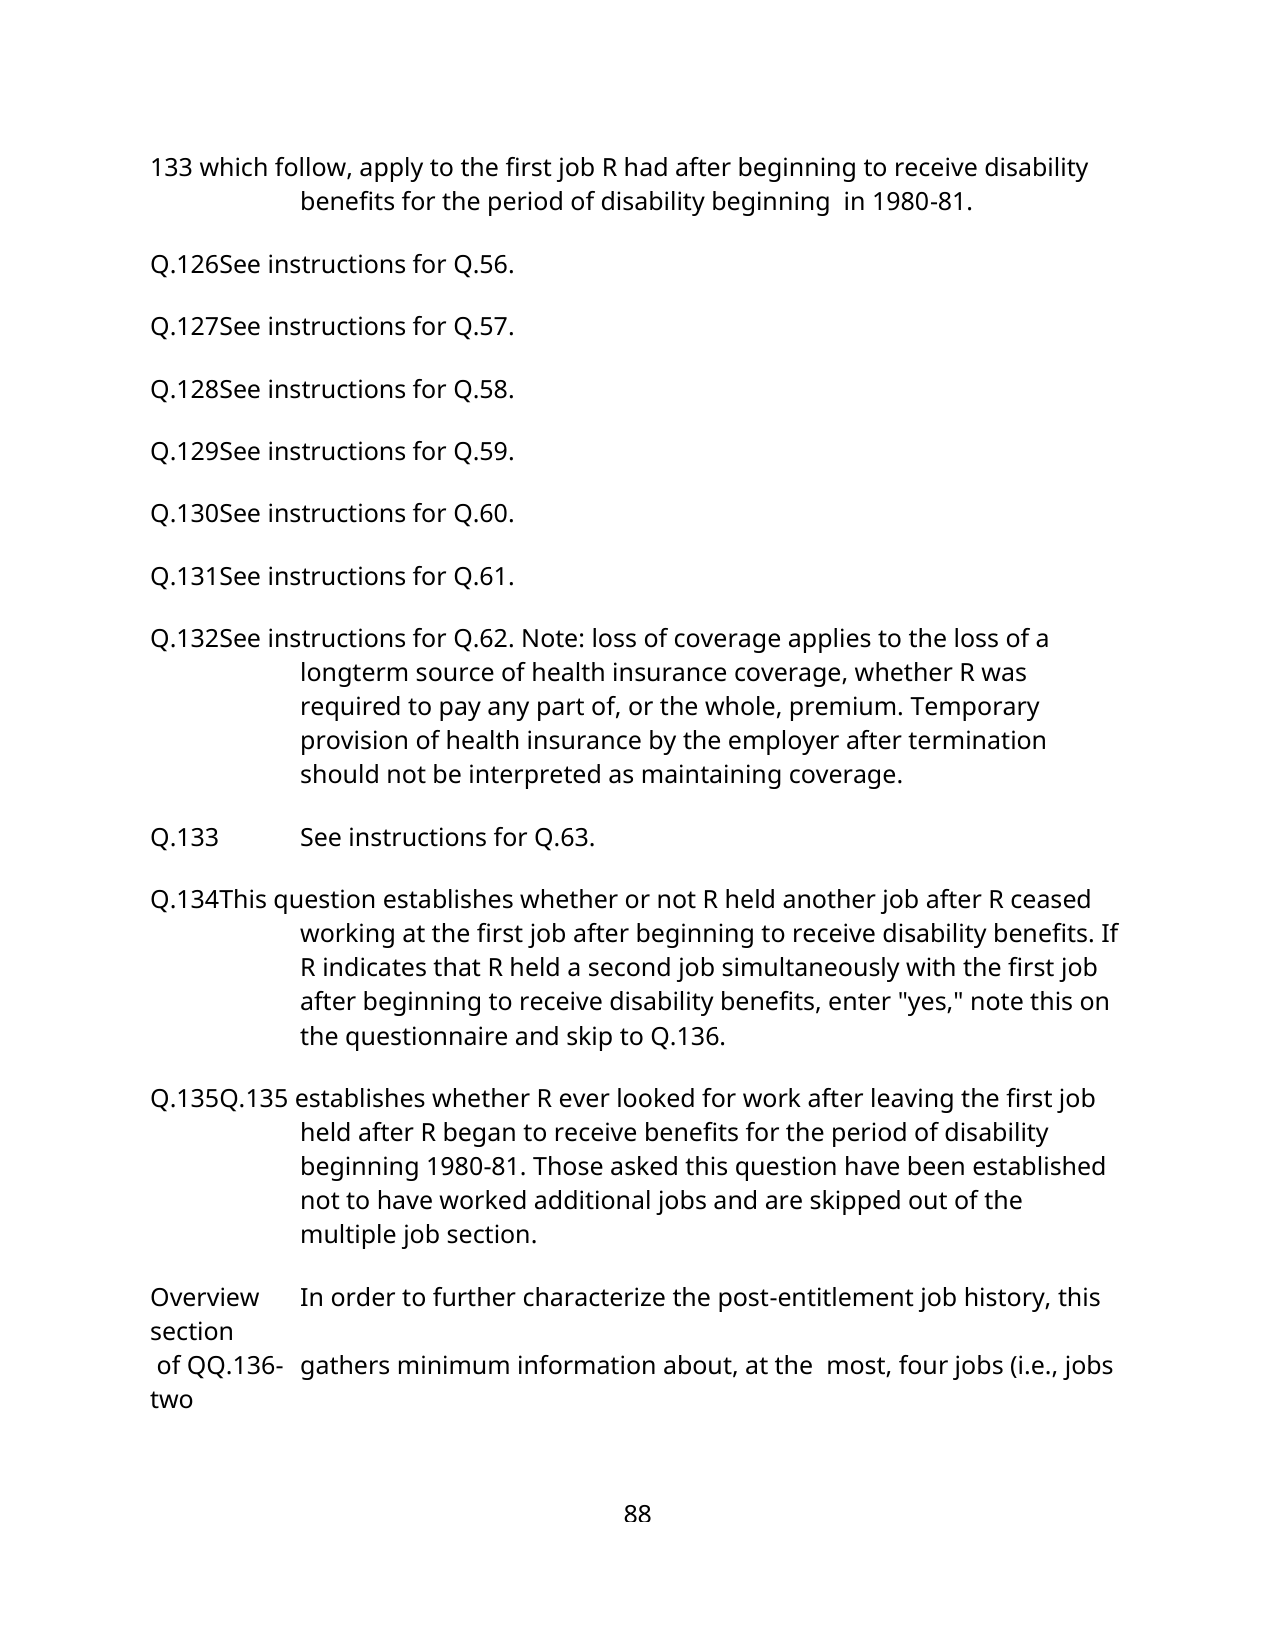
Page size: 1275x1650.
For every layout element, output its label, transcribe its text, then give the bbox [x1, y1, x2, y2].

text Q.127See instructions for Q.57. [150, 309, 1125, 343]
text Q.126See instructions for Q.56. [150, 246, 1125, 281]
text Q.134This question establishes whether or not R held another job after R ceased working at the first job after beginning to receive disability benefits. If R indicates that R held a second job simultaneously with the first job after beginning to receive disability benefits, enter "yes," note this on the questionnaire and skip to Q.136. [150, 882, 1125, 1052]
text Q.129See instructions for Q.59. [150, 434, 1125, 468]
text of QQ.136- gathers minimum information about, at the most, four jobs (i.e., jobs two [150, 1347, 1125, 1415]
text Q.133 See instructions for Q.63. [150, 819, 1125, 853]
text Overview In order to further characterize the post-entitlement job history, this section [150, 1279, 1125, 1347]
text Q.132See instructions for Q.62. Note: loss of coverage applies to the loss of a longterm source of health insurance coverage, whether R was required to pay any part of, or the whole, premium. Temporary provision of health insurance by the employer after termination should not be interpreted as maintaining coverage. [150, 621, 1125, 791]
text Q.128See instructions for Q.58. [150, 371, 1125, 405]
text Q.135Q.135 establishes whether R ever looked for work after leaving the first job held after R began to receive benefits for the period of disability beginning 1980-81. Those asked this question have been established not to have worked additional jobs and are skipped out of the multiple job section. [150, 1081, 1125, 1251]
text 133 which follow, apply to the first job R had after beginning to receive disability benefits for the period of disability beginning in 1980-81. [150, 150, 1125, 218]
text Q.130See instructions for Q.60. [150, 496, 1125, 530]
text Q.131See instructions for Q.61. [150, 558, 1125, 592]
